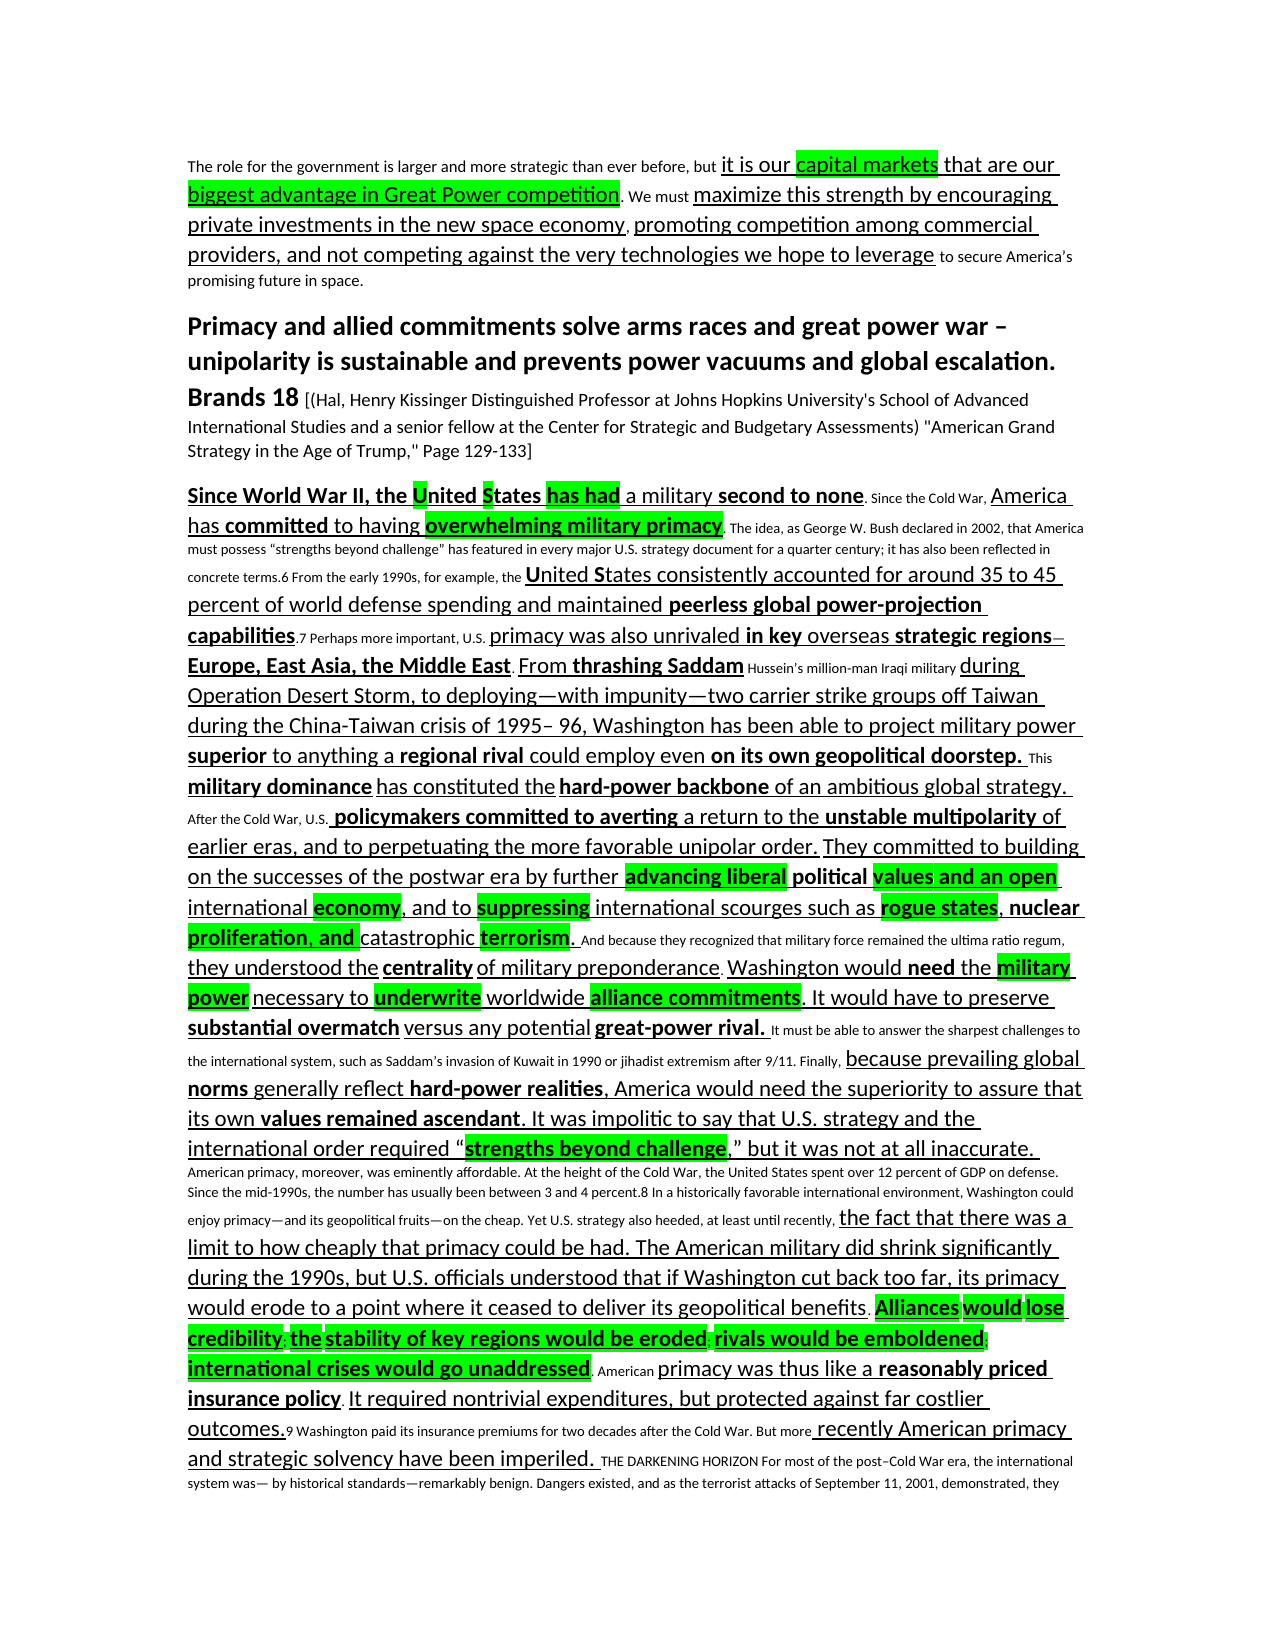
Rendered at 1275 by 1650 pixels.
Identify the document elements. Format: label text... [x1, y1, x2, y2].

text Brands 18 [(Hal, Henry Kissinger Distinguished Professor at Johns Hopkins University's School of Advanced International Studies and a senior fellow at the Center for Strategic and Budgetary Assessments) "American Grand Strategy in the Age of Trump," Page 129-133] [187, 380, 1087, 462]
subtitle Primacy and allied commitments solve arms races and great power war – unipolarity is sustainable and prevents power vacuums and global escalation. [187, 309, 1087, 377]
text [187, 481, 1087, 1492]
text The role for the government is larger and more strategic than ever before, but it is our capital markets that are our biggest advantage in Great Power competition. We must maximize this strength by encouraging private investments in the new space economy, promoting competition among commercial providers, and not competing against the very technologies we hope to leverage to secure America’s promising future in space. [187, 150, 1087, 291]
